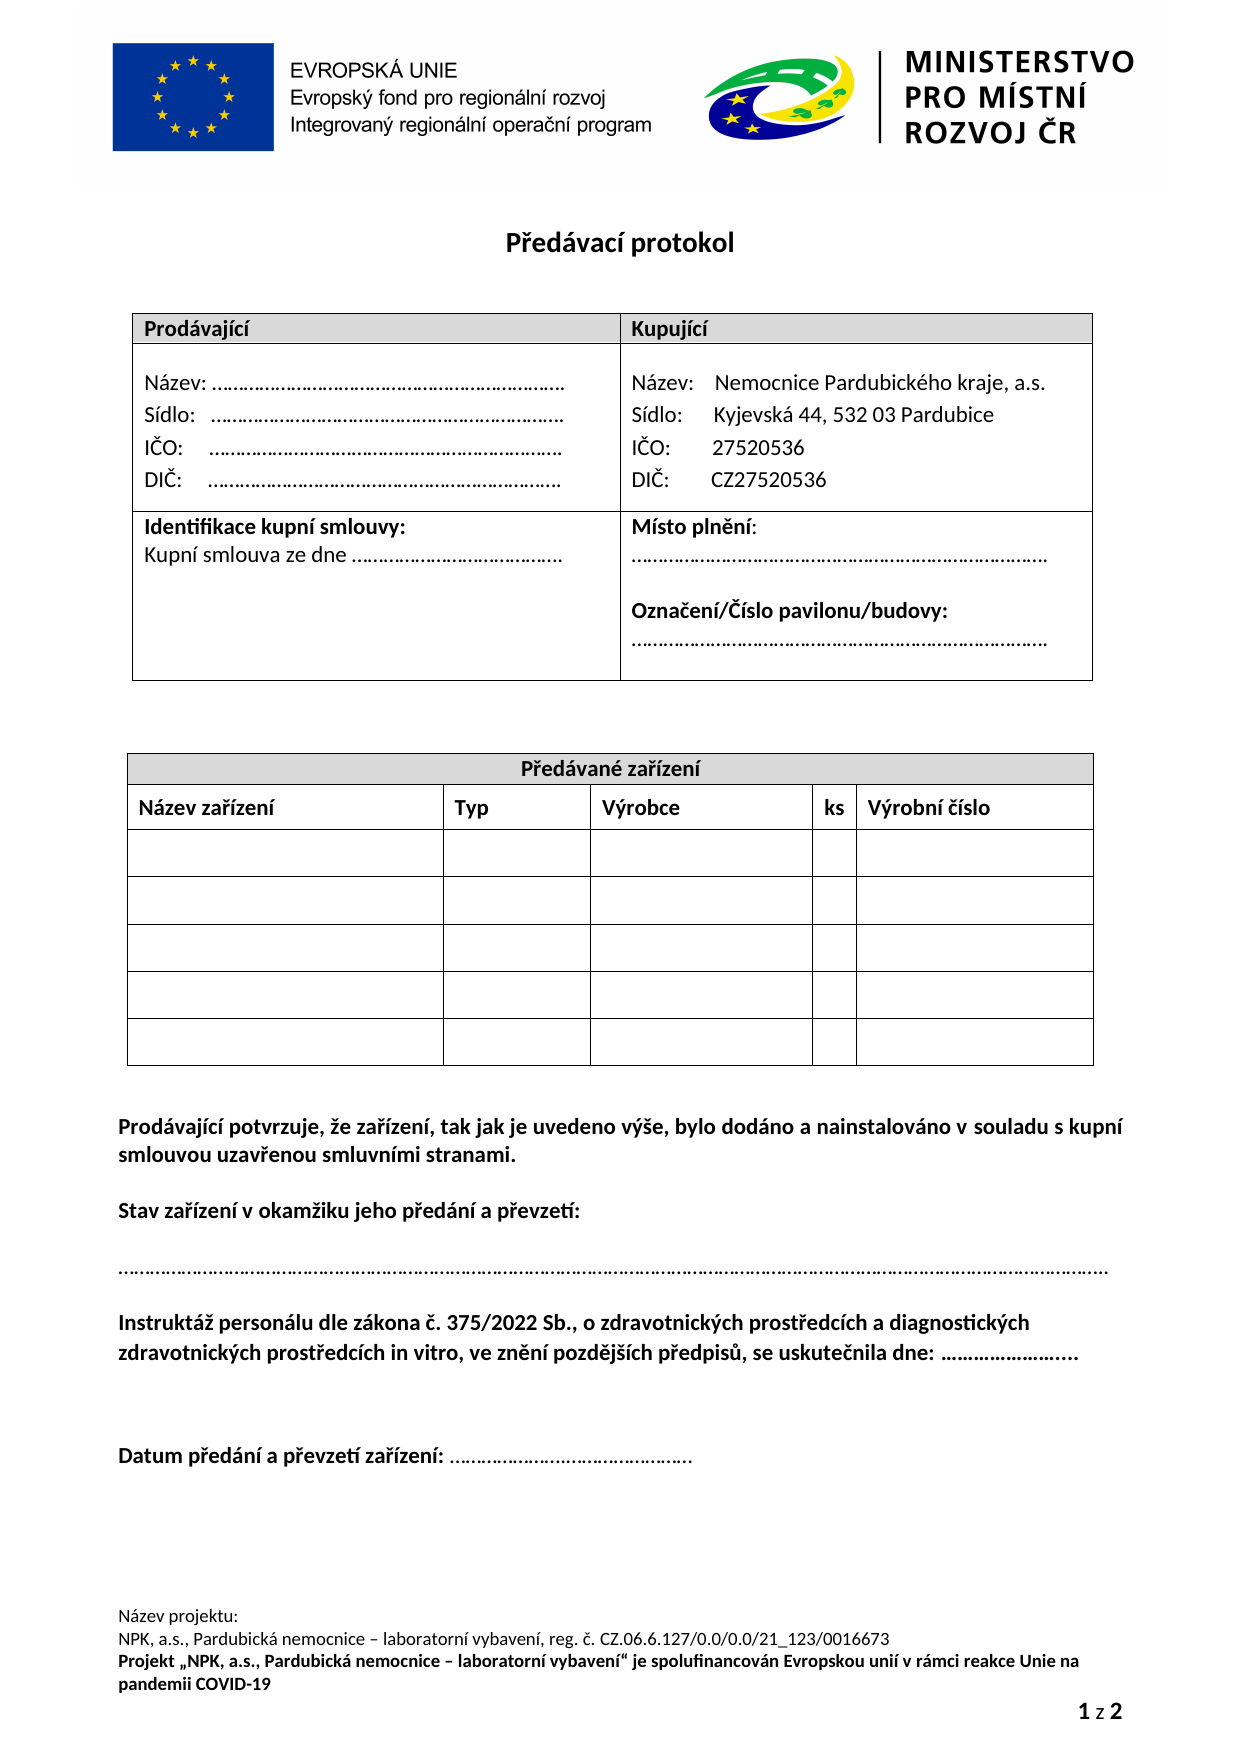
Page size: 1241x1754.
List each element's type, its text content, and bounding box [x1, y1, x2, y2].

table_cell [813, 830, 856, 876]
table_cell Výrobce [591, 785, 812, 829]
table_header Prodávající [133, 314, 620, 342]
table_cell [444, 925, 590, 971]
table_cell [591, 877, 812, 923]
table_cell Název zařízení [128, 785, 443, 829]
table_cell Typ [444, 785, 590, 829]
table_cell [857, 925, 1093, 971]
table_cell Identifikace kupní smlouvy: Kupní smlouva ze dne …………………………………. [133, 512, 620, 680]
table_cell [591, 830, 812, 876]
table_header Kupující [621, 314, 1092, 342]
table_cell [857, 972, 1093, 1018]
table_cell [857, 877, 1093, 923]
text Datum předání a převzetí zařízení: ………………….…………………… [118, 1441, 1122, 1469]
subtitle Předávací protokol [118, 224, 1122, 260]
table_cell [857, 1019, 1093, 1065]
table_header Předávané zařízení [128, 754, 1093, 784]
table_cell [444, 972, 590, 1018]
table_cell [591, 972, 812, 1018]
table_cell [128, 972, 443, 1018]
table_cell [813, 1019, 856, 1065]
table_cell [444, 830, 590, 876]
table_cell [128, 830, 443, 876]
picture [77, 6, 1169, 187]
table_cell [128, 1019, 443, 1065]
table_cell Název: Nemocnice Pardubického kraje, a.s. Sídlo: Kyjevská 44, 532 03 Pardubice IČO: 27520536 DIČ: CZ27520536 [621, 344, 1092, 511]
text Stav zařízení v okamžiku jeho předání a převzetí: [118, 1196, 1122, 1224]
table_cell [444, 1019, 590, 1065]
table_cell [591, 1019, 812, 1065]
table_cell [128, 877, 443, 923]
table_cell [857, 830, 1093, 876]
table_cell [813, 972, 856, 1018]
text Prodávající potvrzuje, že zařízení, tak jak je uvedeno výše, bylo dodáno a nainstalováno v souladu s kupní smlouvou uzavřenou smluvními stranami. [118, 1112, 1122, 1168]
table_cell [813, 925, 856, 971]
table_cell Místo plnění: ……………………………………………………………………. Označení/Číslo pavilonu/budovy: ……………………………………………………………………. [621, 512, 1092, 680]
table_cell [813, 877, 856, 923]
text Instruktáž personálu dle zákona č. 375/2022 Sb., o zdravotnických prostředcích a diagnostických zdravotnických prostředcích in vitro, ve znění pozdějších předpisů, se uskutečnila dne: ………………….... [118, 1308, 1122, 1367]
table_cell [591, 925, 812, 971]
table_cell ks [813, 785, 856, 829]
table_cell [444, 877, 590, 923]
table_cell [128, 925, 443, 971]
table_cell Výrobní číslo [857, 785, 1093, 829]
text …………………………………………………………………………………………………………………………………………………………………….. [118, 1252, 1122, 1280]
table_cell Název: …………………………………………………………. Sídlo: …………………………………………………………. IČO: …………………………………………………………. DIČ: …………………………………………………………. [133, 344, 620, 511]
